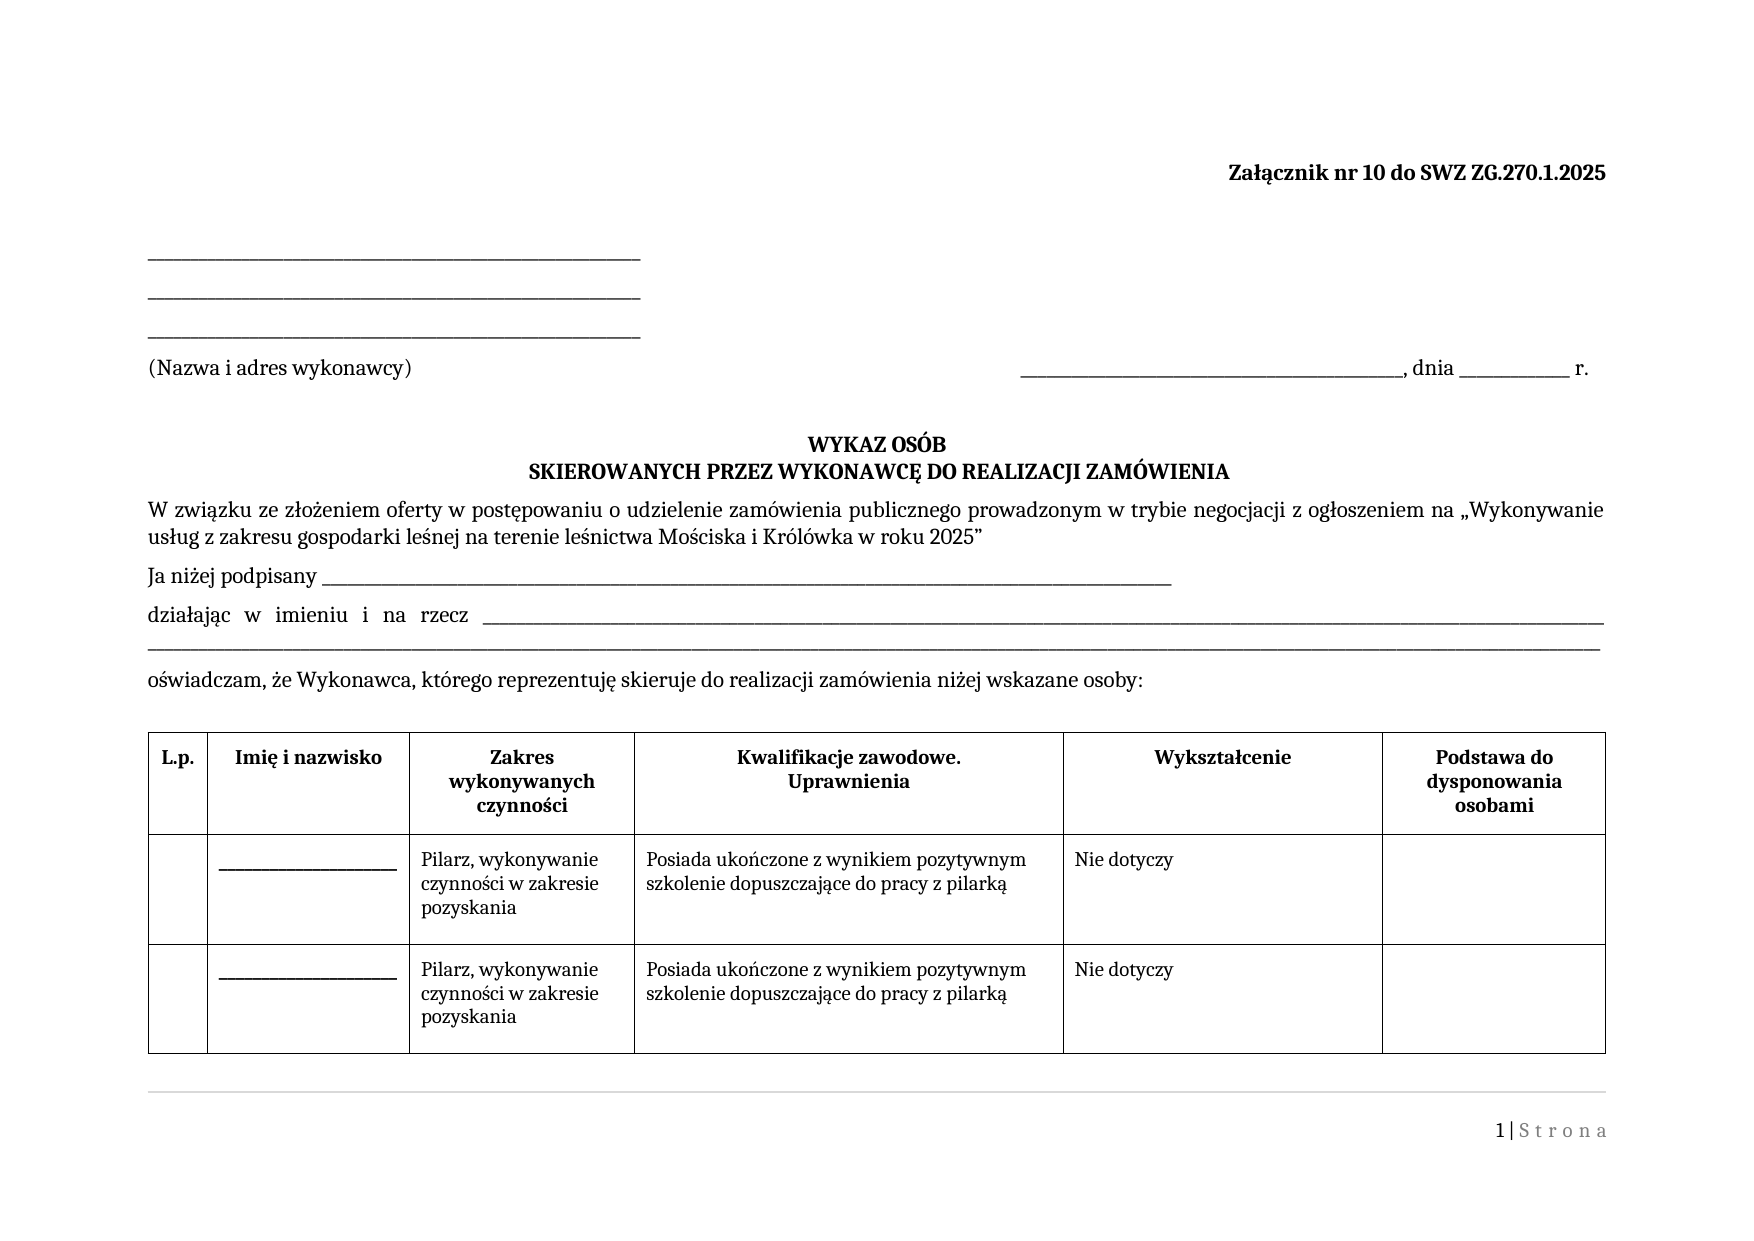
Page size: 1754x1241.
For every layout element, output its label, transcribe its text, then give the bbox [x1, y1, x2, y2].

text Załącznik nr 10 do SWZ ZG.270.1.2025 [148, 160, 1606, 186]
text oświadczam, że Wykonawca, którego reprezentuję skieruje do realizacji zamówienia niżej wskazane osoby: [148, 667, 1606, 693]
table_header L.p. [149, 733, 207, 834]
table_cell _____________________ [208, 945, 409, 1053]
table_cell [410, 945, 634, 1053]
text __________________________________________________________ [148, 277, 1606, 303]
table_cell [1383, 835, 1605, 944]
table_header Podstawa do dysponowania osobami [1383, 733, 1605, 834]
text __________________________________________________________ [148, 238, 1606, 264]
table_header Imię i nazwisko [208, 733, 409, 834]
text W związku ze złożeniem oferty w postępowaniu o udzielenie zamówienia publicznego prowadzonym w trybie negocjacji z ogłoszeniem na „Wykonywanie usług z zakresu gospodarki leśnej na terenie leśnictwa Mościska i Królówka w roku 2025” [148, 497, 1606, 550]
table_cell Pilarz, wykonywanie czynności w zakresie pozyskania [410, 835, 634, 944]
text WYKAZ OSÓB SKIEROWANYCH PRZEZ WYKONAWCĘ DO REALIZACJI ZAMÓWIENIA [148, 432, 1606, 485]
text Ja niżej podpisany ____________________________________________________________________________________________________ [148, 562, 1606, 589]
text (Nazwa i adres wykonawcy) _____________________________________________, dnia _____________ r. [148, 354, 1606, 381]
table_cell [149, 945, 207, 1053]
text działając w imieniu i na rzecz ____________________________________________________________________________________________________________________________________ ___________________________________________________________________________________________________________________________________________________________________________ [148, 601, 1606, 654]
table_cell Nie dotyczy [1064, 835, 1382, 944]
table_header Wykształcenie [1064, 733, 1382, 834]
table_cell [1383, 945, 1605, 1053]
table_cell Nie dotyczy [1064, 945, 1382, 1053]
table_cell Posiada ukończone z wynikiem pozytywnym szkolenie dopuszczające do pracy z pilarką [635, 835, 1063, 944]
table_header Kwalifikacje zawodowe. Uprawnienia [635, 733, 1063, 834]
table_header Zakres wykonywanych czynności [410, 733, 634, 834]
table_cell [149, 835, 207, 944]
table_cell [635, 945, 1063, 1053]
text __________________________________________________________ [148, 316, 1606, 342]
table_cell _____________________ [208, 835, 409, 944]
